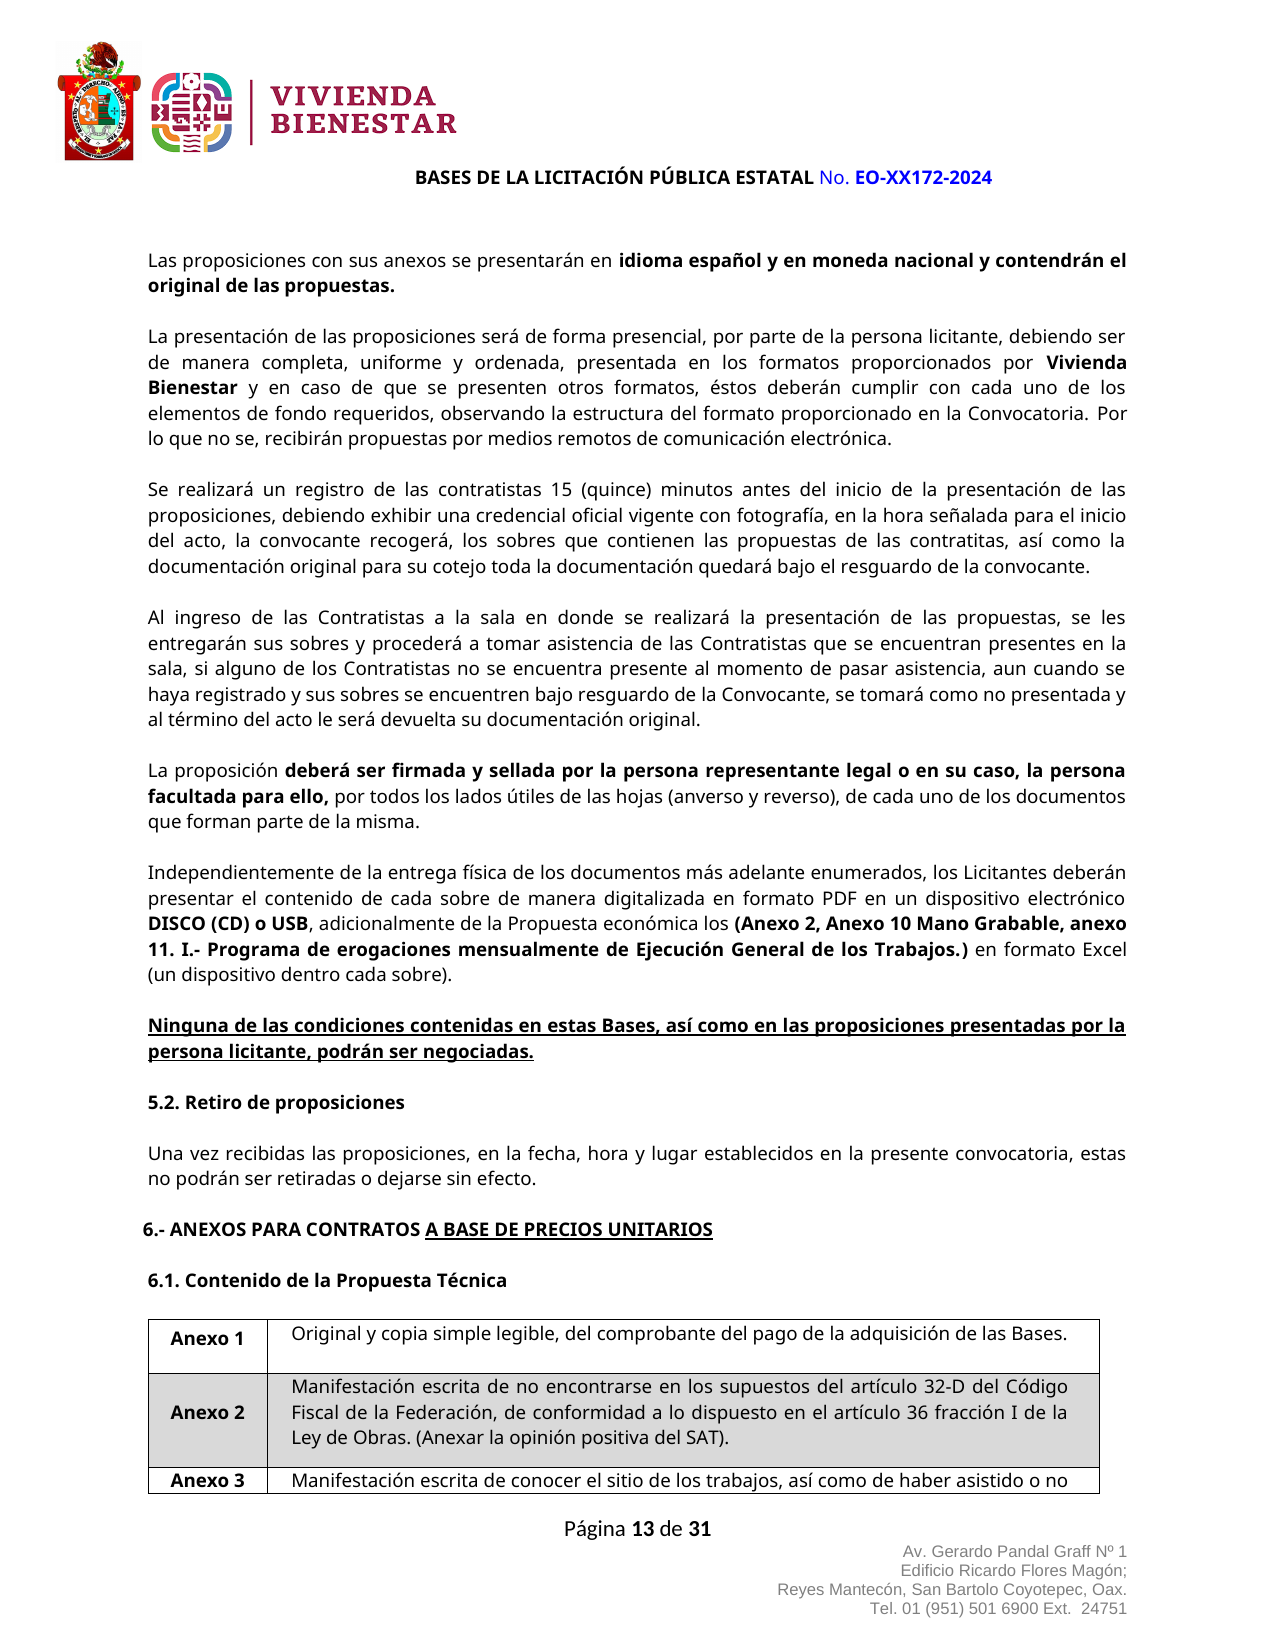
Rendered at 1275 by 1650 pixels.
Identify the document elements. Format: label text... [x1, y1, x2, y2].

table_cell Anexo 3 [149, 1468, 267, 1493]
text Ninguna de las condiciones contenidas en estas Bases, así como en las proposiciones presentadas por la persona licitante, podrán ser negociadas. [148, 1013, 1127, 1064]
text Las proposiciones con sus anexos se presentarán en idioma español y en moneda nacional y contendrán el original de las propuestas. [148, 247, 1127, 298]
text 6.1. Contenido de la Propuesta Técnica [148, 1268, 1127, 1293]
text 6.- ANEXOS PARA CONTRATOS A BASE DE PRECIOS UNITARIOS [118, 1217, 1127, 1242]
text La proposición deberá ser firmada y sellada por la persona representante legal o en su caso, la persona facultada para ello, por todos los lados útiles de las hojas (anverso y reverso), de cada uno de los documentos que forman parte de la misma. [148, 757, 1127, 834]
text La presentación de las proposiciones será de forma presencial, por parte de la persona licitante, debiendo ser de manera completa, uniforme y ordenada, presentada en los formatos proporcionados por Vivienda Bienestar y en caso de que se presenten otros formatos, éstos deberán cumplir con cada uno de los elementos de fondo requeridos, observando la estructura del formato proporcionado en la Convocatoria. Por lo que no se, recibirán propuestas por medios remotos de comunicación electrónica. [148, 323, 1127, 451]
table_cell Anexo 2 [149, 1374, 267, 1467]
picture [55, 41, 143, 163]
text Se realizará un registro de las contratistas 15 (quince) minutos antes del inicio de la presentación de las proposiciones, debiendo exhibir una credencial oficial vigente con fotografía, en la hora señalada para el inicio del acto, la convocante recogerá, los sobres que contienen las propuestas de las contratitas, así como la documentación original para su cotejo toda la documentación quedará bajo el resguardo de la convocante. [148, 477, 1127, 579]
picture [147, 64, 473, 161]
text 5.2. Retiro de proposiciones [148, 1089, 1127, 1115]
table_header Original y copia simple legible, del comprobante del pago de la adquisición de las Bases. [268, 1320, 1099, 1372]
table_header Anexo 1 [149, 1320, 267, 1372]
text Una vez recibidas las proposiciones, en la fecha, hora y lugar establecidos en la presente convocatoria, estas no podrán ser retiradas o dejarse sin efecto. [148, 1140, 1127, 1191]
table_cell Manifestación escrita de no encontrarse en los supuestos del artículo 32-D del Código Fiscal de la Federación, de conformidad a lo dispuesto en el artículo 36 fracción I de la Ley de Obras. (Anexar la opinión positiva del SAT). [268, 1374, 1099, 1467]
text Al ingreso de las Contratistas a la sala en donde se realizará la presentación de las propuestas, se les entregarán sus sobres y procederá a tomar asistencia de las Contratistas que se encuentran presentes en la sala, si alguno de los Contratistas no se encuentra presente al momento de pasar asistencia, aun cuando se haya registrado y sus sobres se encuentren bajo resguardo de la Convocante, se tomará como no presentada y al término del acto le será devuelta su documentación original. [148, 604, 1127, 732]
text Independientemente de la entrega física de los documentos más adelante enumerados, los Licitantes deberán presentar el contenido de cada sobre de manera digitalizada en formato PDF en un dispositivo electrónico DISCO (CD) o USB, adicionalmente de la Propuesta económica los (Anexo 2, Anexo 10 Mano Grabable, anexo 11. I.- Programa de erogaciones mensualmente de Ejecución General de los Trabajos.) en formato Excel (un dispositivo dentro cada sobre). [148, 859, 1127, 987]
